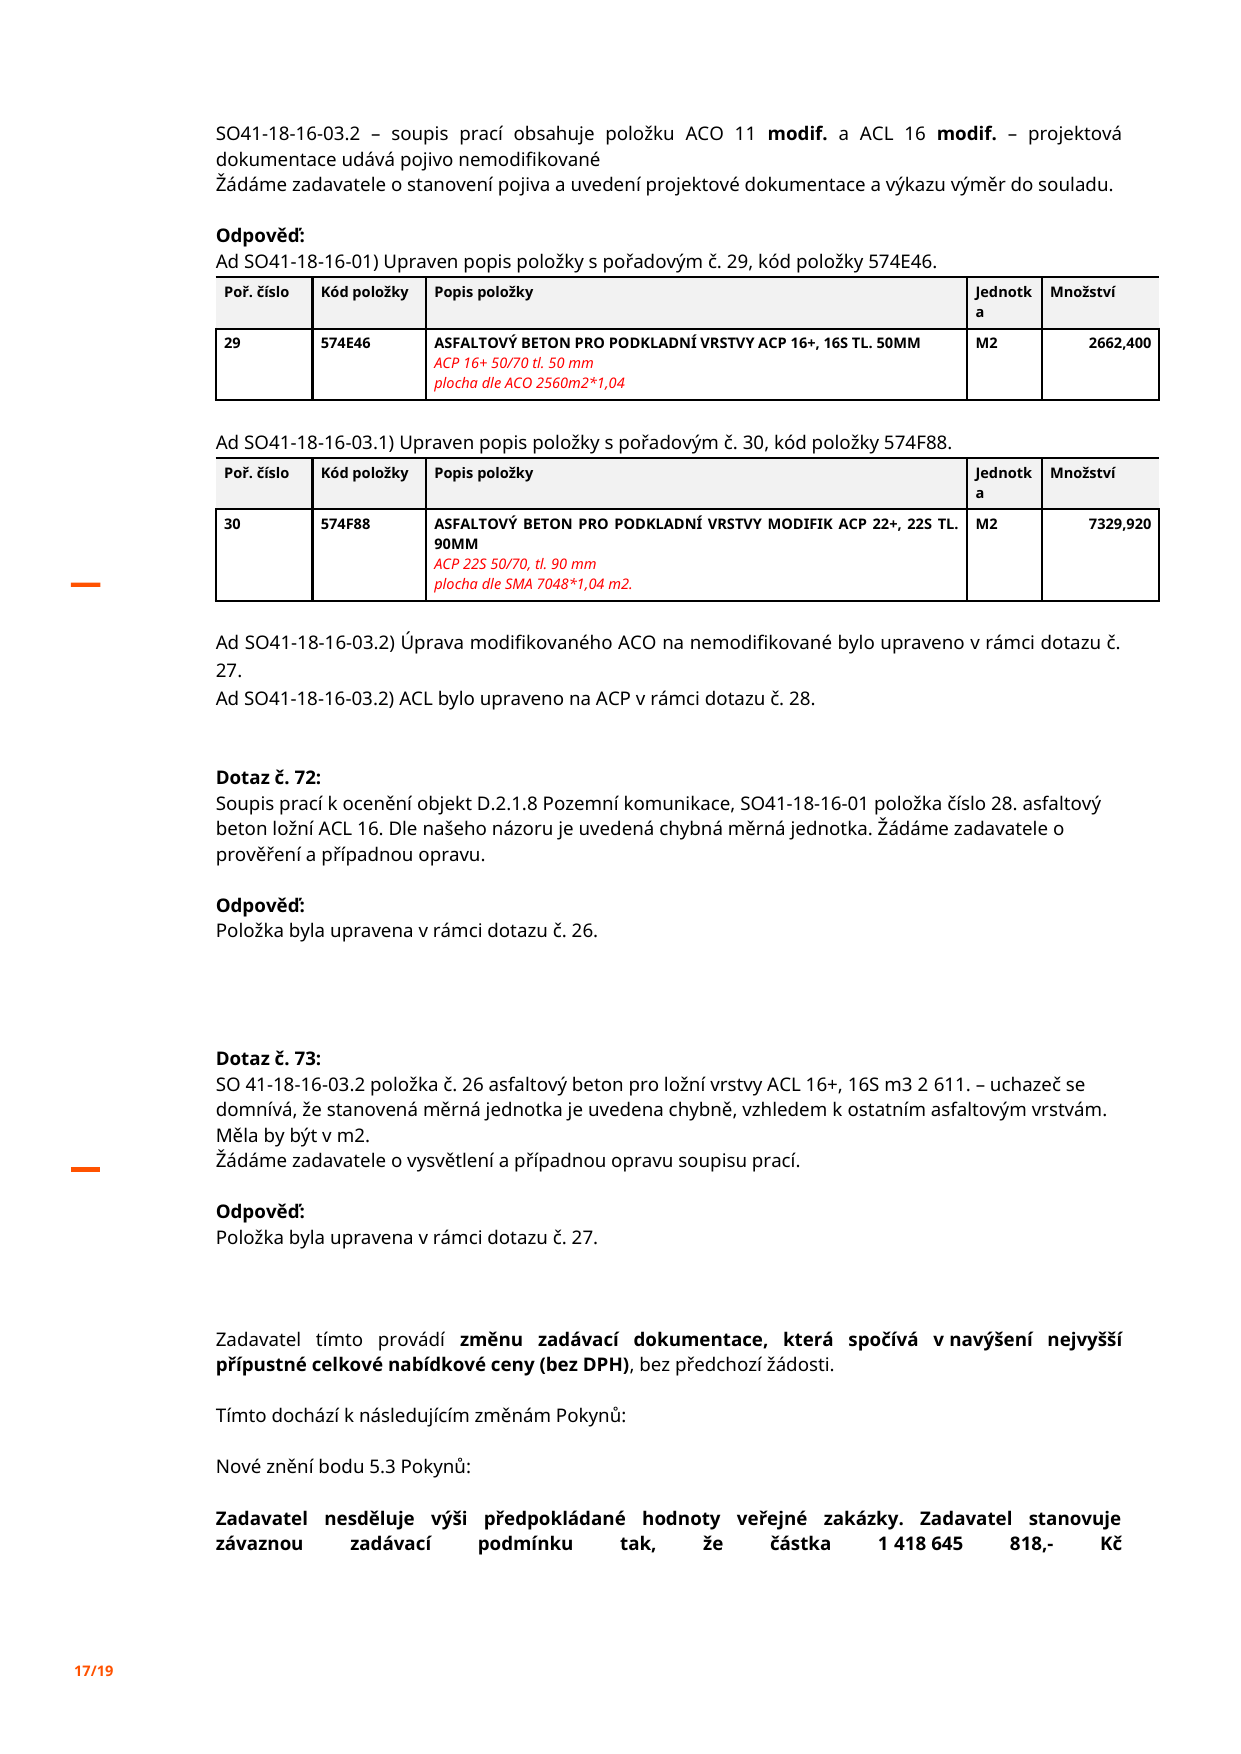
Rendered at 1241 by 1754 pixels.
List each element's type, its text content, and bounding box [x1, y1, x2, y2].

text Zadavatel tímto provádí změnu zadávací dokumentace, která spočívá v navýšení nejvyšší přípustné celkové nabídkové ceny (bez DPH), bez předchozí žádosti. [216, 1326, 1122, 1377]
table_cell M2 [968, 510, 1041, 599]
table_cell 574E46 [314, 330, 425, 399]
table_cell 2662,400 [1043, 330, 1158, 399]
text Dotaz č. 73: [216, 1045, 1122, 1071]
table_header Popis položky [427, 459, 966, 508]
text SO41-18-16-03.2 – soupis prací obsahuje položku ACO 11 modif. a ACL 16 modif. – projektová dokumentace udává pojivo nemodifikované [216, 121, 1122, 172]
text Soupis prací k ocenění objekt D.2.1.8 Pozemní komunikace, SO41-18-16-01 položka číslo 28. asfaltový beton ložní ACL 16. Dle našeho názoru je uvedená chybná měrná jednotka. Žádáme zadavatele o prověření a případnou opravu. [216, 790, 1122, 867]
text Dotaz č. 72: [216, 765, 1122, 790]
table_cell 574F88 [314, 510, 425, 599]
text Odpověď: [216, 1198, 1122, 1224]
table_cell 30 [217, 510, 311, 599]
table_header Kód položky [314, 278, 425, 328]
text Ad SO41-18-16-03.1) Upraven popis položky s pořadovým č. 30, kód položky 574F88. [216, 429, 1122, 454]
table_header Poř. číslo [216, 278, 311, 328]
table_cell M2 [968, 330, 1041, 399]
table_cell ASFALTOVÝ BETON PRO PODKLADNÍ VRSTVY MODIFIK ACP 22+, 22S TL. 90MM ACP 22S 50/70, tl. 90 mm plocha dle SMA 7048*1,04 m2. [427, 510, 966, 599]
table_cell ASFALTOVÝ BETON PRO PODKLADNÍ VRSTVY ACP 16+, 16S TL. 50MM ACP 16+ 50/70 tl. 50 mm plocha dle ACO 2560m2*1,04 [427, 330, 966, 399]
table_header Jednotka [968, 459, 1041, 508]
text Odpověď: [216, 223, 1122, 248]
table_header Kód položky [314, 459, 425, 508]
text Odpověď: [216, 892, 1122, 918]
table_cell 7329,920 [1043, 510, 1158, 599]
text Tímto dochází k následujícím změnám Pokynů: [216, 1403, 1122, 1428]
table_header Množství [1043, 278, 1159, 328]
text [216, 1505, 1122, 1556]
text Položka byla upravena v rámci dotazu č. 27. [216, 1224, 1122, 1249]
table_header Množství [1043, 459, 1159, 508]
text Žádáme zadavatele o stanovení pojiva a uvedení projektové dokumentace a výkazu výměr do souladu. [216, 172, 1122, 197]
text Ad SO41-18-16-01) Upraven popis položky s pořadovým č. 29, kód položky 574E46. [216, 248, 1122, 274]
text Ad SO41-18-16-03.2) ACL bylo upraveno na ACP v rámci dotazu č. 28. [216, 686, 1122, 711]
text Nové znění bodu 5.3 Pokynů: [216, 1454, 1122, 1479]
text Žádáme zadavatele o vysvětlení a případnou opravu soupisu prací. [216, 1147, 1122, 1173]
table_header Jednotka [968, 278, 1041, 328]
table_cell 29 [217, 330, 311, 399]
text SO 41-18-16-03.2 položka č. 26 asfaltový beton pro ložní vrstvy ACL 16+, 16S m3 2 611. – uchazeč se domnívá, že stanovená měrná jednotka je uvedena chybně, vzhledem k ostatním asfaltovým vrstvám. Měla by být v m2. [216, 1071, 1122, 1147]
table_header Poř. číslo [216, 459, 311, 508]
text Ad SO41-18-16-03.2) Úprava modifikovaného ACO na nemodifikované bylo upraveno v rámci dotazu č. 27. [216, 629, 1122, 683]
text Položka byla upravena v rámci dotazu č. 26. [216, 918, 1122, 943]
table_header Popis položky [427, 278, 966, 328]
